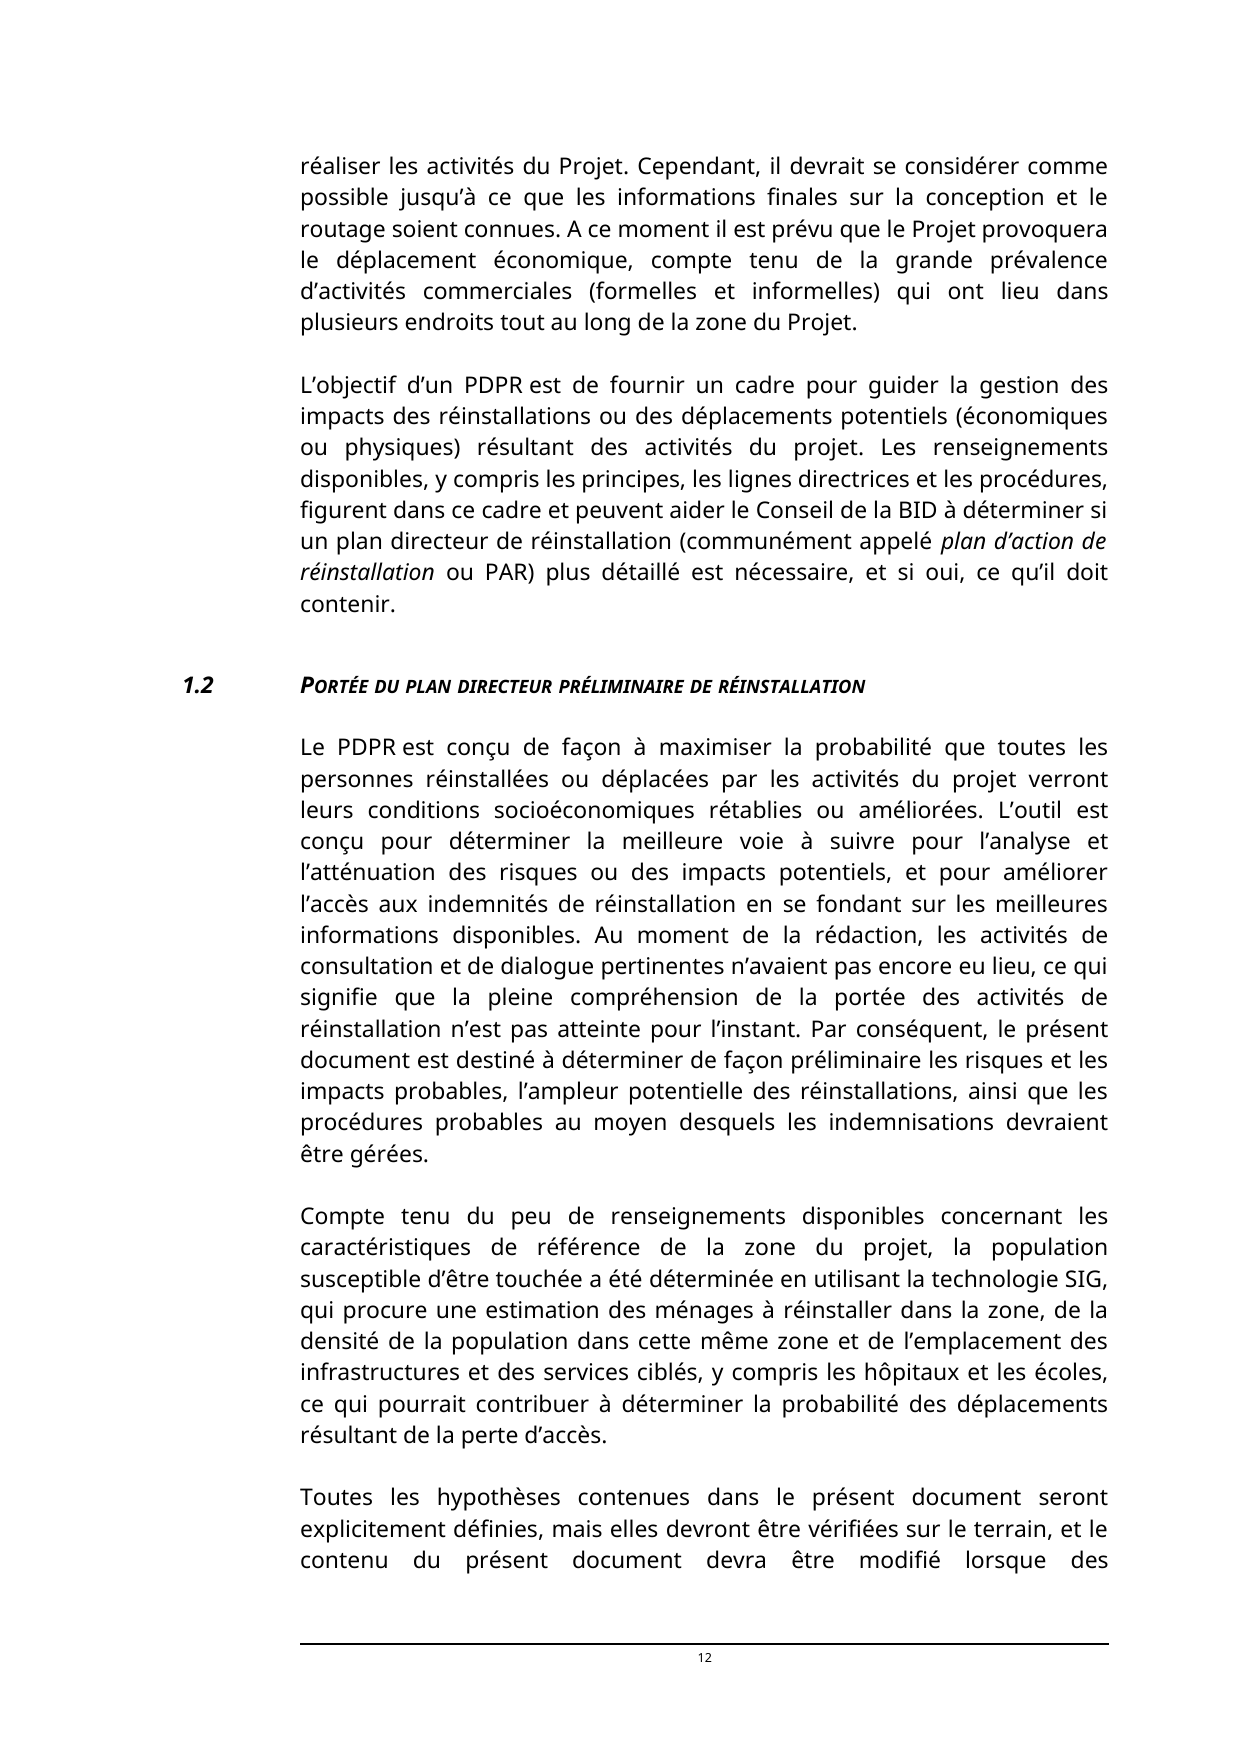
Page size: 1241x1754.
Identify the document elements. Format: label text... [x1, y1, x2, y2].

text Le PDPR est conçu de façon à maximiser la probabilité que toutes les personnes réinstallées ou déplacées par les activités du projet verront leurs conditions socioéconomiques rétablies ou améliorées. L’outil est conçu pour déterminer la meilleure voie à suivre pour l’analyse et l’atténuation des risques ou des impacts potentiels, et pour améliorer l’accès aux indemnités de réinstallation en se fondant sur les meilleures informations disponibles. Au moment de la rédaction, les activités de consultation et de dialogue pertinentes n’avaient pas encore eu lieu, ce qui signifie que la pleine compréhension de la portée des activités de réinstallation n’est pas atteinte pour l’instant. Par conséquent, le présent document est destiné à déterminer de façon préliminaire les risques et les impacts probables, l’ampleur potentielle des réinstallations, ainsi que les procédures probables au moyen desquels les indemnisations devraient être gérées. [300, 731, 1109, 1169]
text L’objectif d’un PDPR est de fournir un cadre pour guider la gestion des impacts des réinstallations ou des déplacements potentiels (économiques ou physiques) résultant des activités du projet. Les renseignements disponibles, y compris les principes, les lignes directrices et les procédures, figurent dans ce cadre et peuvent aider le Conseil de la BID à déterminer si un plan directeur de réinstallation (communément appelé plan d’action de réinstallation ou PAR) plus détaillé est nécessaire, et si oui, ce qu’il doit contenir. [300, 369, 1109, 619]
text Compte tenu du peu de renseignements disponibles concernant les caractéristiques de référence de la zone du projet, la population susceptible d’être touchée a été déterminée en utilisant la technologie SIG, qui procure une estimation des ménages à réinstaller dans la zone, de la densité de la population dans cette même zone et de l’emplacement des infrastructures et des services ciblés, y compris les hôpitaux et les écoles, ce qui pourrait contribuer à déterminer la probabilité des déplacements résultant de la perte d’accès. [300, 1200, 1109, 1450]
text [300, 150, 1109, 337]
subtitle Portée du plan directeur préliminaire de réinstallation [182, 669, 1109, 700]
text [300, 1481, 1109, 1575]
